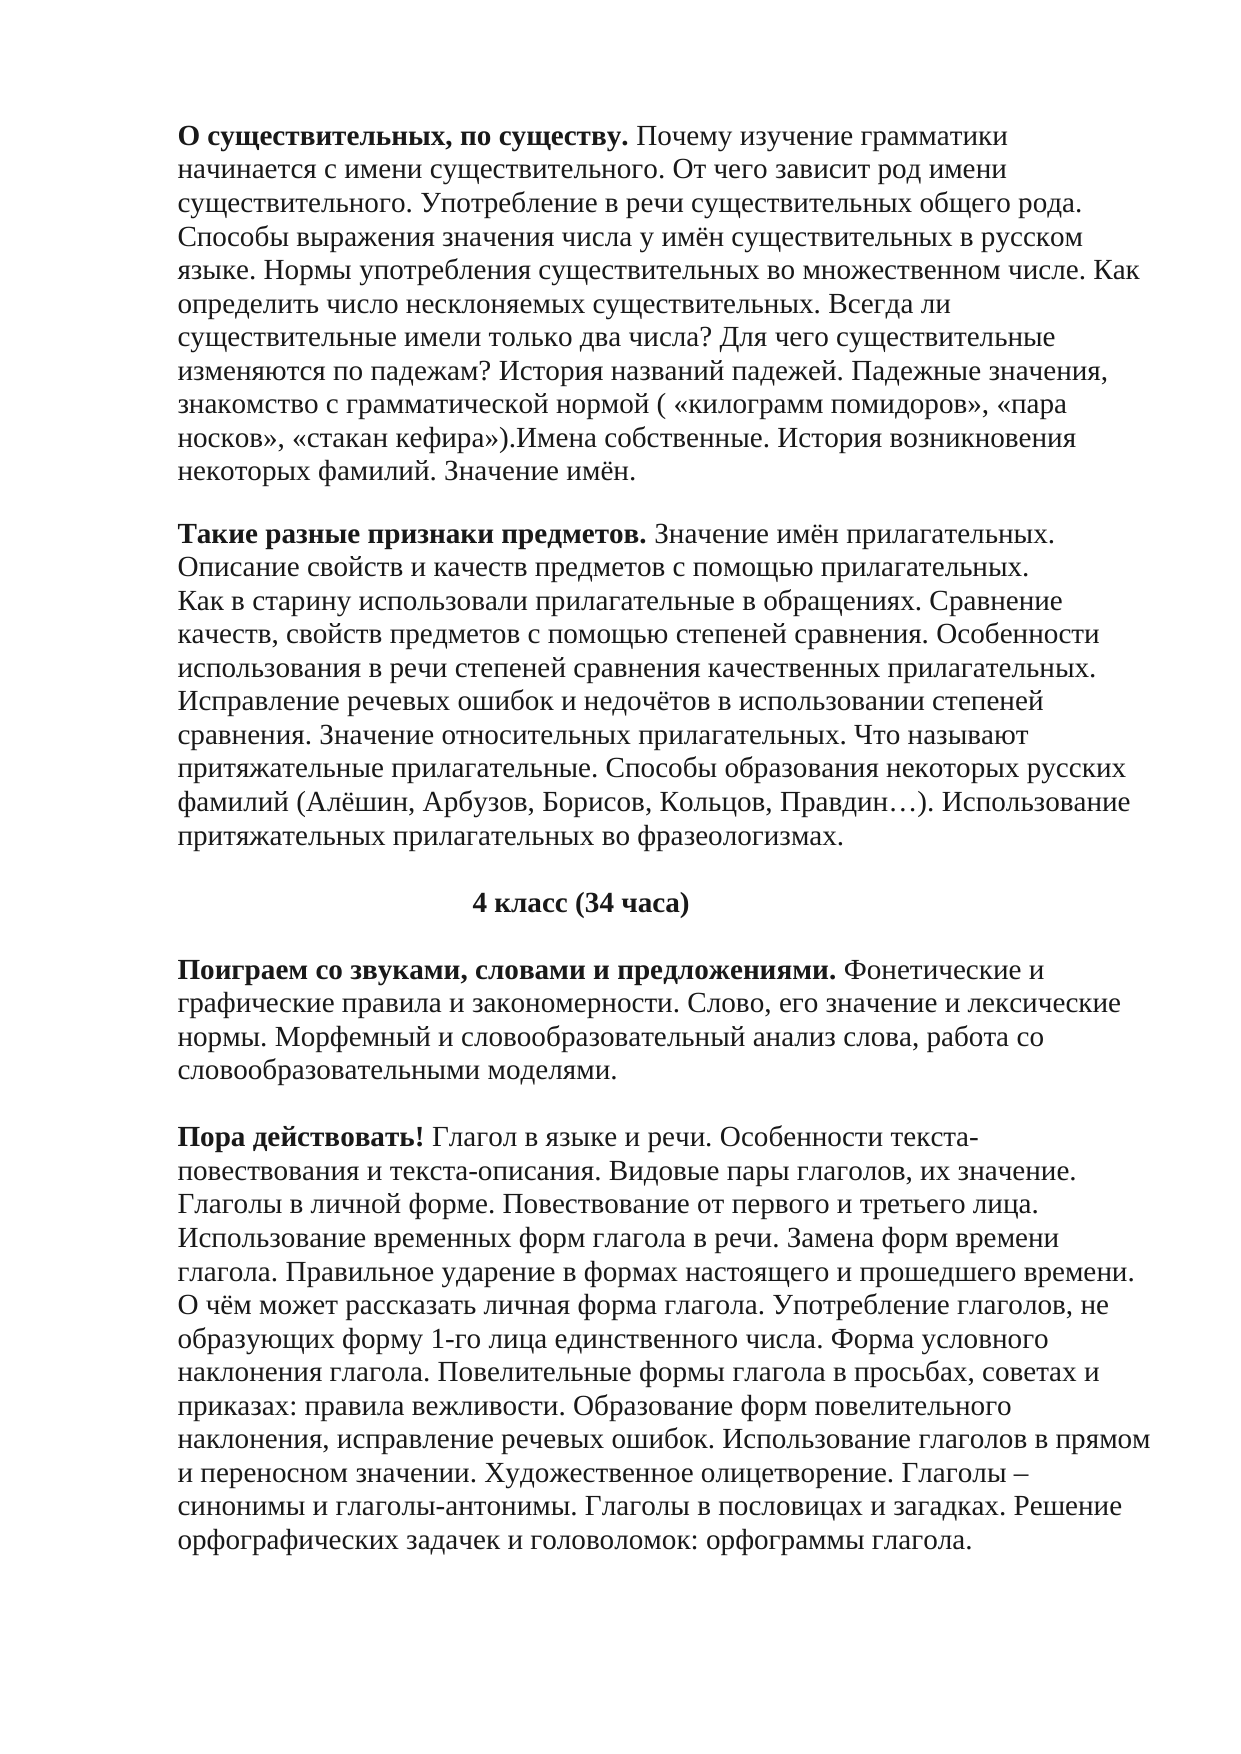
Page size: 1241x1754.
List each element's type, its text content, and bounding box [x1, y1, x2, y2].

text Описание свойств и качеств предметов с помощью прилагательных. [177, 549, 1152, 583]
text 4 класс (34 часа) [177, 885, 1152, 918]
text Исправление речевых ошибок и недочётов в использовании степеней сравнения. Значение относительных прилагательных. Что называют притяжательные прилагательные. Способы образования некоторых русских фамилий (Алёшин, Арбузов, Борисов, Кольцов, Правдин…). Использование притяжательных прилагательных во фразеологизмах. [177, 683, 1152, 851]
text О существительных, по существу. Почему изучение грамматики начинается с имени существительного. От чего зависит род имени существительного. Употребление в речи существительных общего рода. [177, 118, 1152, 219]
text Пора действовать! Глагол в языке и речи. Особенности текста- повествования и текста-описания. Видовые пары глаголов, их значение. [177, 1119, 1152, 1187]
text О чём может рассказать личная форма глагола. Употребление глаголов, не образующих форму 1-го лица единственного числа. Форма условного наклонения глагола. Повелительные формы глагола в просьбах, советах и приказах: правила вежливости. Образование форм повелительного наклонения, исправление речевых ошибок. Использование глаголов в прямом и переносном значении. Художественное олицетворение. Глаголы –синонимы и глаголы-антонимы. Глаголы в пословицах и загадках. Решение орфографических задачек и головоломок: орфограммы глагола. [177, 1287, 1152, 1556]
text Как в старину использовали прилагательные в обращениях. Сравнение качеств, свойств предметов с помощью степеней сравнения. Особенности использования в речи степеней сравнения качественных прилагательных. [177, 583, 1152, 683]
text языке. Нормы употребления существительных во множественном числе. Как определить число несклоняемых существительных. Всегда ли существительные имели только два числа? Для чего существительные изменяются по падежам? История названий падежей. Падежные значения, знакомство с грамматической нормой ( «килограмм помидоров», «пара носков», «стакан кефира»).Имена собственные. История возникновения некоторых фамилий. Значение имён. [177, 252, 1152, 487]
text Способы выражения значения числа у имён существительных в русском [177, 219, 1152, 252]
text Использование временных форм глагола в речи. Замена форм времени глагола. Правильное ударение в формах настоящего и прошедшего времени. [177, 1220, 1152, 1287]
text Такие разные признаки предметов. Значение имён прилагательных. [177, 516, 1152, 549]
text Глаголы в личной форме. Повествование от первого и третьего лица. [177, 1187, 1152, 1220]
text Поиграем со звуками, словами и предложениями. Фонетические и графические правила и закономерности. Слово, его значение и лексические нормы. Морфемный и словообразовательный анализ слова, работа со словообразовательными моделями. [177, 952, 1152, 1086]
